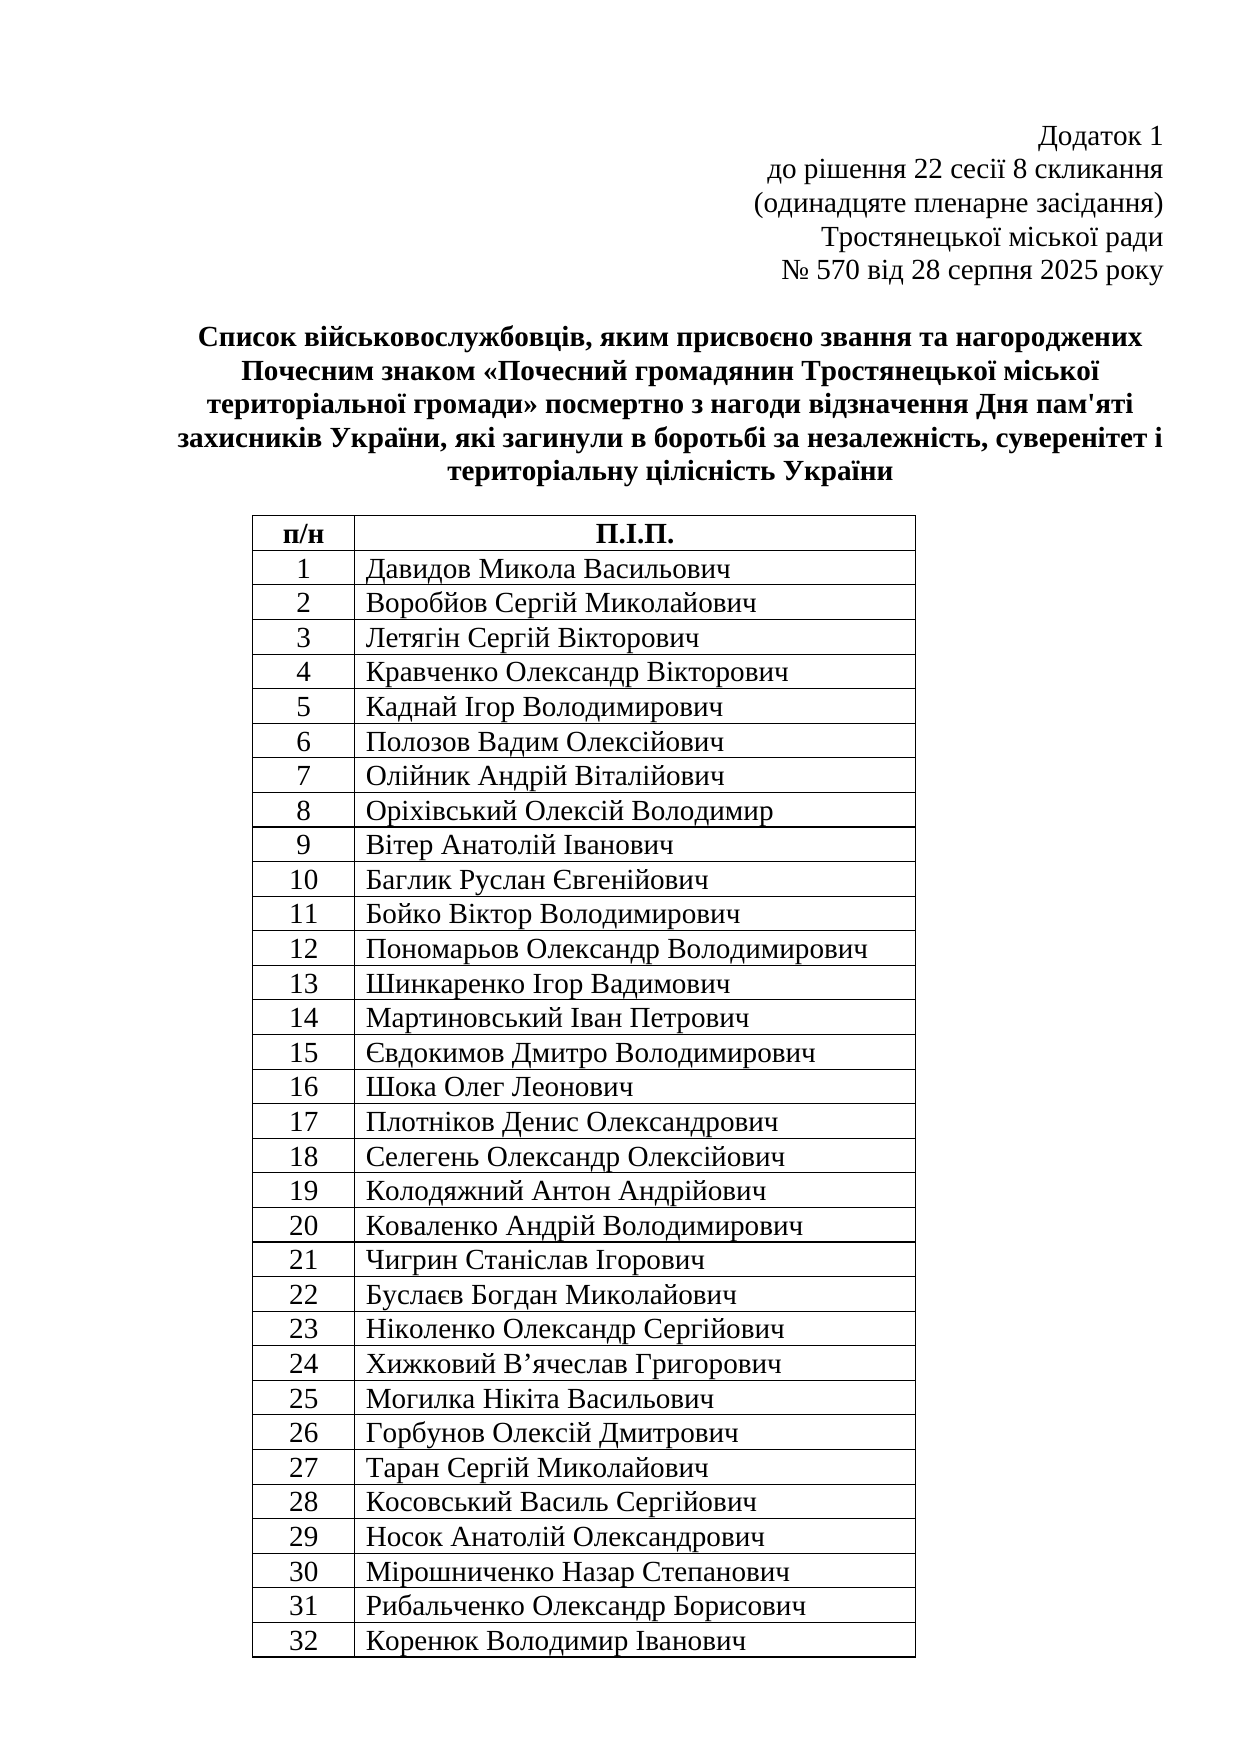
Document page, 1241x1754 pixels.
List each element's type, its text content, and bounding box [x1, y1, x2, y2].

table_cell Оріхівський Олексій Володимир [355, 793, 915, 826]
table_cell Плотніков Денис Олександрович [355, 1104, 915, 1138]
table_header П.І.П. [355, 516, 915, 550]
table_cell 11 [253, 897, 354, 930]
table_cell Баглик Руслан Євгенійович [355, 862, 915, 896]
table_cell 10 [253, 862, 354, 896]
table_cell Летягін Сергій Вікторович [355, 620, 915, 653]
table_cell Мартиновський Іван Петрович [355, 1000, 915, 1034]
table_cell Ніколенко Олександр Сергійович [355, 1312, 915, 1345]
table_cell Селегень Олександр Олексійович [355, 1139, 915, 1172]
text до рішення 22 сесії 8 скликання [177, 152, 1163, 185]
table_cell 9 [253, 828, 354, 861]
table_cell 5 [253, 689, 354, 723]
table_cell 24 [253, 1346, 354, 1380]
table_cell Хижковий Вʼячеслав Григорович [355, 1346, 915, 1380]
table_cell Чигрин Станіслав Ігорович [355, 1243, 915, 1276]
table_cell 15 [253, 1035, 354, 1068]
table_cell Давидов Микола Васильович [355, 551, 915, 584]
table_cell Колодяжний Антон Андрійович [355, 1173, 915, 1207]
table_cell 26 [253, 1415, 354, 1449]
text Тростянецької міської ради [177, 219, 1163, 252]
table_cell Полозов Вадим Олексійович [355, 724, 915, 757]
table_cell Горбунов Олексій Дмитрович [355, 1415, 915, 1449]
table_cell 25 [253, 1381, 354, 1414]
table_cell Буслаєв Богдан Миколайович [355, 1277, 915, 1311]
table_cell 29 [253, 1519, 354, 1553]
table_cell 30 [253, 1554, 354, 1587]
table_cell 21 [253, 1243, 354, 1276]
table_cell Таран Сергій Миколайович [355, 1450, 915, 1483]
table_cell Рибальченко Олександр Борисович [355, 1588, 915, 1622]
table_cell 27 [253, 1450, 354, 1483]
table_cell 19 [253, 1173, 354, 1207]
table_cell 28 [253, 1485, 354, 1518]
table_cell Носок Анатолій Олександрович [355, 1519, 915, 1553]
table_cell 6 [253, 724, 354, 757]
table_cell 3 [253, 620, 354, 653]
list Список військовослужбовців, яким присвоєно звання та нагороджених Почесним знаком «Почесний громадянин Тростянецької міської територіальної громади» посмертно з нагоди відзначення Дня пам'яті захисників України, які загинули в боротьбі за незалежність, суверенітет і територіальну цілісність України [177, 319, 1163, 487]
table_cell Кравченко Олександр Вікторович [355, 655, 915, 688]
table_cell Бойко Віктор Володимирович [355, 897, 915, 930]
table_cell Вітер Анатолій Іванович [355, 828, 915, 861]
table_cell Могилка Нікіта Васильович [355, 1381, 915, 1414]
table_cell 23 [253, 1312, 354, 1345]
table_cell 31 [253, 1588, 354, 1622]
table_cell 18 [253, 1139, 354, 1172]
table_cell Шинкаренко Ігор Вадимович [355, 966, 915, 999]
table_cell 8 [253, 793, 354, 826]
table_cell 14 [253, 1000, 354, 1034]
table_cell Коваленко Андрій Володимирович [355, 1208, 915, 1241]
table_cell 1 [253, 551, 354, 584]
text Додаток 1 [177, 118, 1163, 152]
table_cell Пономарьов Олександр Володимирович [355, 931, 915, 965]
table_cell Мірошниченко Назар Степанович [355, 1554, 915, 1587]
table_cell Воробйов Сергій Миколайович [355, 585, 915, 619]
table_cell 20 [253, 1208, 354, 1241]
text (одинадцяте пленарне засідання) [177, 185, 1163, 219]
table_cell 4 [253, 655, 354, 688]
table_cell Євдокимов Дмитро Володимирович [355, 1035, 915, 1068]
table_cell Коренюк Володимир Іванович [355, 1623, 915, 1656]
table_cell 13 [253, 966, 354, 999]
table_cell 32 [253, 1623, 354, 1656]
table_cell Олійник Андрій Віталійович [355, 758, 915, 792]
text № 570 від 28 серпня 2025 року [177, 252, 1163, 286]
table_cell Косовський Василь Сергійович [355, 1485, 915, 1518]
table_cell 22 [253, 1277, 354, 1311]
table_header п/н [253, 516, 354, 550]
table_cell 17 [253, 1104, 354, 1138]
table_cell 12 [253, 931, 354, 965]
table_cell 2 [253, 585, 354, 619]
table_cell Каднай Ігор Володимирович [355, 689, 915, 723]
table_cell 16 [253, 1070, 354, 1103]
table_cell 7 [253, 758, 354, 792]
table_cell Шока Олег Леонович [355, 1070, 915, 1103]
